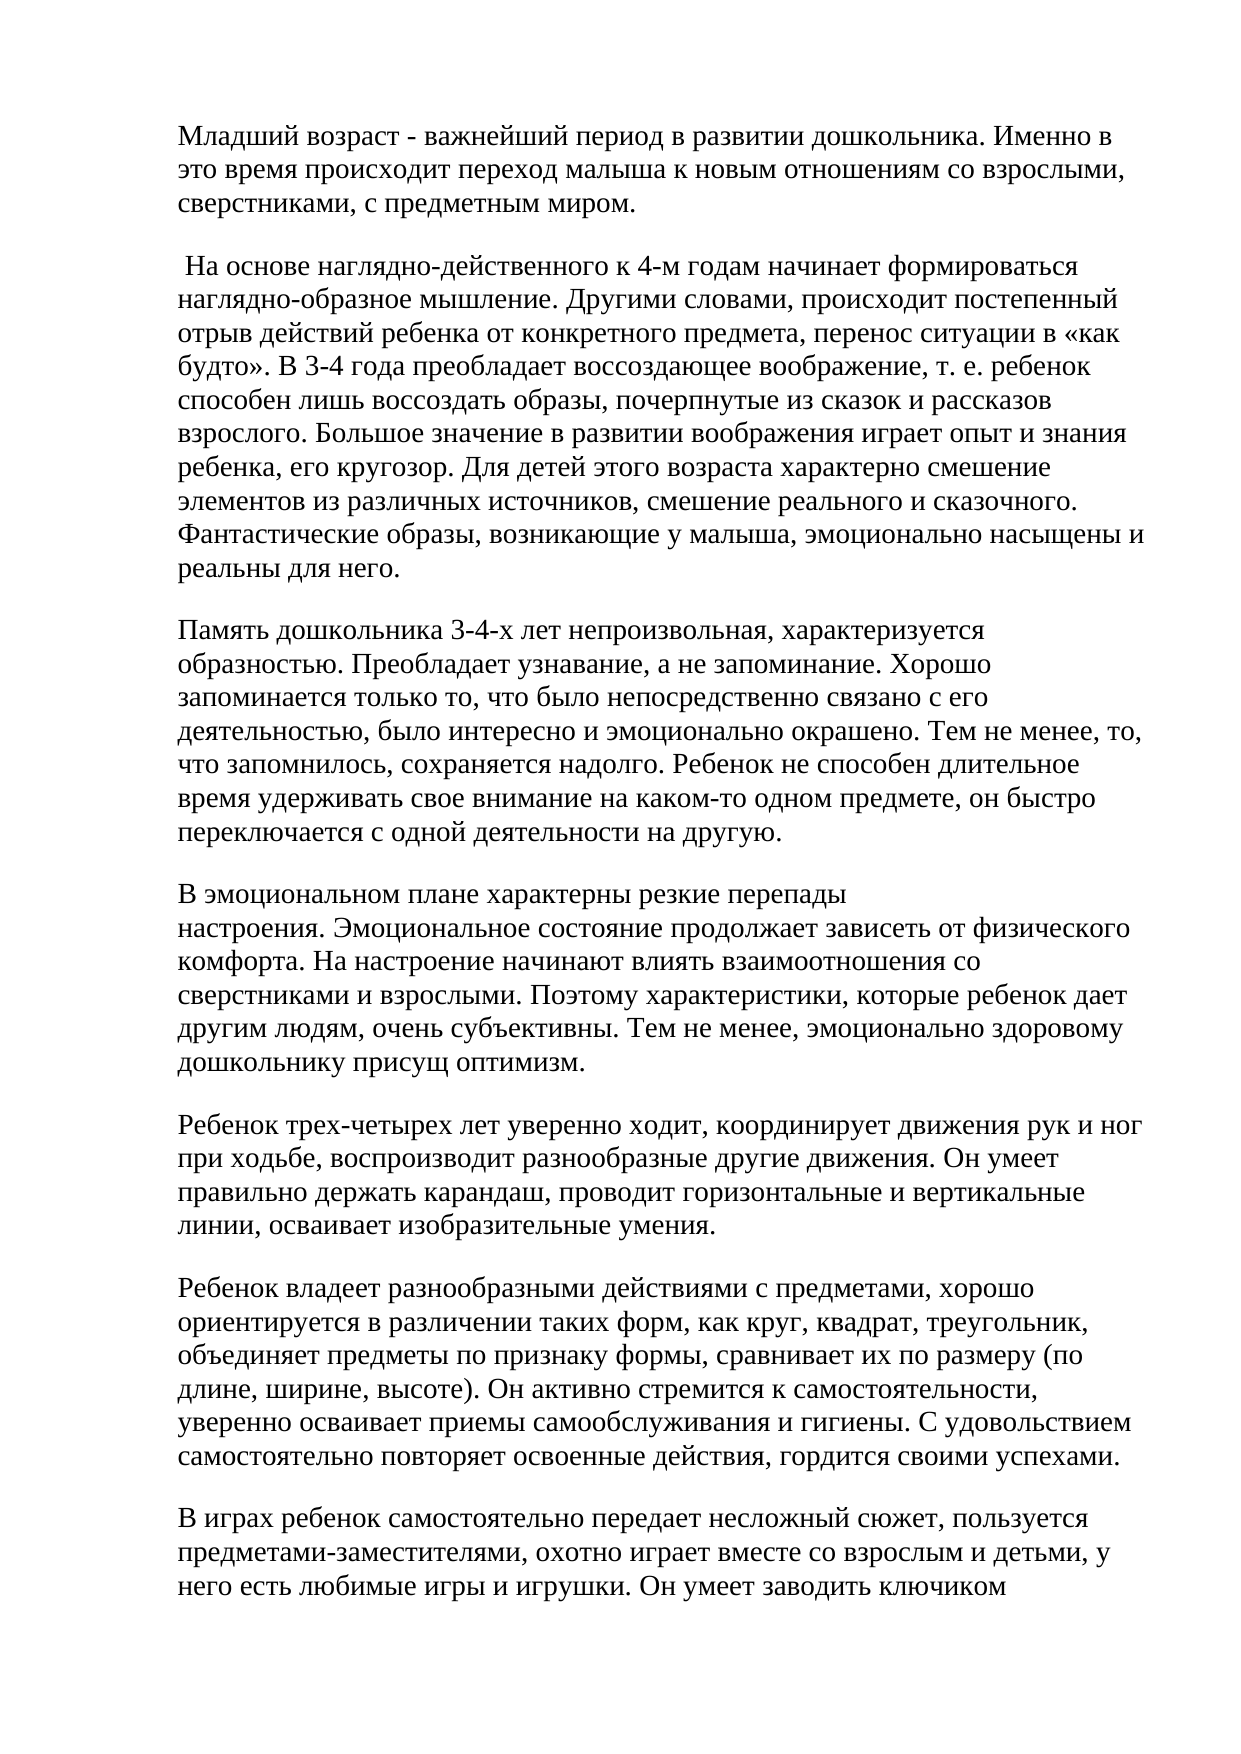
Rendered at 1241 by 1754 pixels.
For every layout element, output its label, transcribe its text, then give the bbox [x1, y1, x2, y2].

text Память дошкольника 3-4-х лет непроизвольная, характеризуется образностью. Преобладает узнавание, а не запоминание. Хорошо запоминается только то, что было непосредственно связано с его деятельностью, было интересно и эмоционально окрашено. Тем не менее, то, что запомнилось, сохраняется надолго. Ребенок не способен длительное время удерживать свое внимание на каком-то одном предмете, он быстро переключается с одной деятельности на другую. [177, 612, 1152, 847]
text Ребенок трех-четырех лет уверенно ходит, координирует движения рук и ног при ходьбе, воспроизводит разнообразные другие движения. Он умеет правильно держать карандаш, проводит горизонтальные и вертикальные линии, осваивает изобразительные умения. [177, 1107, 1152, 1241]
text На основе наглядно-действенного к 4-м годам начинает формироваться наглядно-образное мышление. Другими словами, происходит постепенный отрыв действий ребенка от конкретного предмета, перенос ситуации в «как будто». В 3-4 года преобладает воссоздающее воображение, т. е. ребенок способен лишь воссоздать образы, почерпнутые из сказок и рассказов взрослого. Большое значение в развитии воображения играет опыт и знания ребенка, его кругозор. Для детей этого возраста характерно смешение элементов из различных источников, смешение реального и сказочного. Фантастические образы, возникающие у малыша, эмоционально насыщены и реальны для него. [177, 248, 1152, 583]
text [177, 1501, 1152, 1601]
text Младший возраст - важнейший период в развитии дошкольника. Именно в это время происходит переход малыша к новым отношениям со взрослыми, сверстниками, с предметным миром. [177, 118, 1152, 219]
text Ребенок владеет разнообразными действиями с предметами, хорошо ориентируется в различении таких форм, как круг, квадрат, треугольник, объединяет предметы по признаку формы, сравнивает их по размеру (по длине, ширине, высоте). Он активно стремится к самостоятельности, уверенно осваивает приемы самообслуживания и гигиены. С удовольствием самостоятельно повторяет освоенные действия, гордится своими успехами. [177, 1270, 1152, 1471]
text В эмоциональном плане характерны резкие перепады настроения. Эмоциональное состояние продолжает зависеть от физического комфорта. На настроение начинают влиять взаимоотношения со сверстниками и взрослыми. Поэтому характеристики, которые ребенок дает другим людям, очень субъективны. Тем не менее, эмоционально здоровому дошкольнику присущ оптимизм. [177, 876, 1152, 1078]
